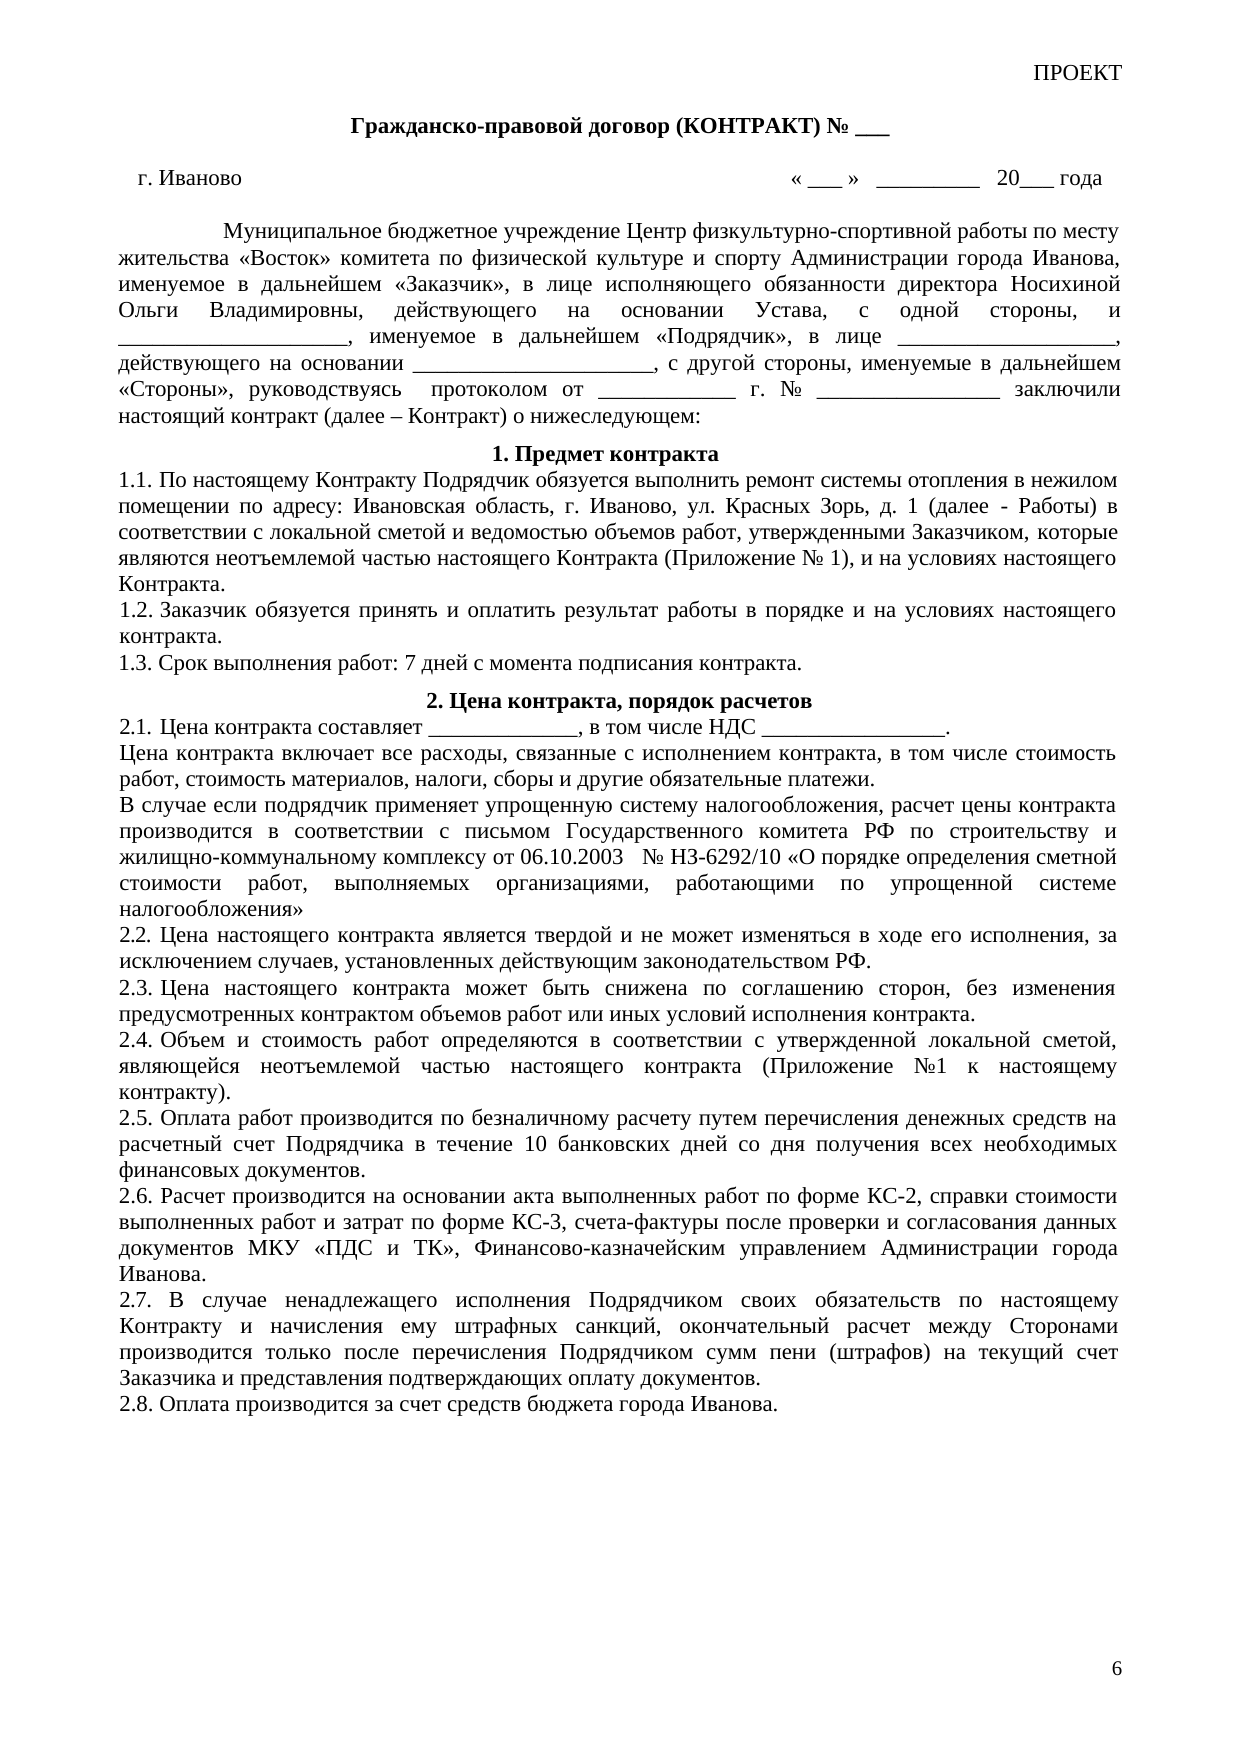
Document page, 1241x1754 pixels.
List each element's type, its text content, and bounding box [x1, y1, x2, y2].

list Объем и стоимость работ определяются в соответствии с утвержденной локальной сметой, являющейся неотъемлемой частью настоящего контракта (Приложение №1 к настоящему контракту). [119, 1026, 1118, 1104]
text Муниципальное бюджетное учреждение Центр физкультурно-спортивной работы по месту жительства «Восток» комитета по физической культуре и спорту Администрации города Иванова, именуемое в дальнейшем «Заказчик», в лице исполняющего обязанности директора Носихиной Ольги Владимировны, действующего на основании Устава, с одной стороны, и ____________________, именуемое в дальнейшем «Подрядчик», в лице ___________________, действующего на основании _____________________, с другой стороны, именуемые в дальнейшем «Стороны», руководствуясь протоколом от ____________ г. № ________________ заключили настоящий контракт (далее – Контракт) о нижеследующем: [118, 217, 1122, 428]
text 2. Цена контракта, порядок расчетов [118, 688, 1121, 714]
text ПРОЕКТ [118, 59, 1122, 85]
text Цена контракта включает все расходы, связанные с исполнением контракта, в том числе стоимость работ, стоимость материалов, налоги, сборы и другие обязательные платежи. [119, 740, 1118, 792]
text 2.2. Цена настоящего контракта является твердой и не может изменяться в ходе его исполнения, за исключением случаев, установленных действующим законодательством РФ. [119, 922, 1119, 974]
text 2.8. Оплата производится за счет средств бюджета города Иванова. [119, 1391, 1120, 1417]
text Гражданско-правовой договор (КОНТРАКТ) № ___ [118, 112, 1122, 138]
text 1. Предмет контракта [118, 441, 1118, 467]
list Оплата работ производится по безналичному расчету путем перечисления денежных средств на расчетный счет Подрядчика в течение 10 банковских дней со дня получения всех необходимых финансовых документов. [119, 1104, 1118, 1182]
text 2.7. В случае ненадлежащего исполнения Подрядчиком своих обязательств по настоящему Контракту и начисления ему штрафных санкций, окончательный расчет между Сторонами производится только после перечисления Подрядчиком сумм пени (штрафов) на текущий счет Заказчика и представления подтверждающих оплату документов. [119, 1287, 1120, 1391]
text 2.1. Цена контракта составляет _____________, в том числе НДС ________________. [119, 714, 1118, 740]
text г. Иваново « ___ » _________ 20___ года [118, 164, 1122, 191]
text В случае если подрядчик применяет упрощенную систему налогообложения, расчет цены контракта производится в соответствии с письмом Государственного комитета РФ по строительству и жилищно-коммунальному комплексу от 06.10.2003 № НЗ-6292/10 «О порядке определения сметной стоимости работ, выполняемых организациями, работающими по упрощенной системе налогообложения» [119, 792, 1118, 922]
text 1.1. По настоящему Контракту Подрядчик обязуется выполнить ремонт системы отопления в нежилом помещении по адресу: Ивановская область, г. Иваново, ул. Красных Зорь, д. 1 (далее - Работы) в соответствии с локальной сметой и ведомостью объемов работ, утвержденными Заказчиком, которые являются неотъемлемой частью настоящего Контракта (Приложение № 1), и на условиях настоящего Контракта. [118, 467, 1118, 597]
text 1.3. Срок выполнения работ: 7 дней с момента подписания контракта. [118, 649, 1122, 675]
list Расчет производится на основании акта выполненных работ по форме КС-2, справки стоимости выполненных работ и затрат по форме КС-3, счета-фактуры после проверки и согласования данных документов МКУ «ПДС и ТК», Финансово-казначейским управлением Администрации города Иванова. [119, 1182, 1119, 1287]
list Цена настоящего контракта может быть снижена по соглашению сторон, без изменения предусмотренных контрактом объемов работ или иных условий исполнения контракта. [119, 974, 1118, 1026]
list Заказчик обязуется принять и оплатить результат работы в порядке и на условиях настоящего контракта. [119, 597, 1118, 649]
